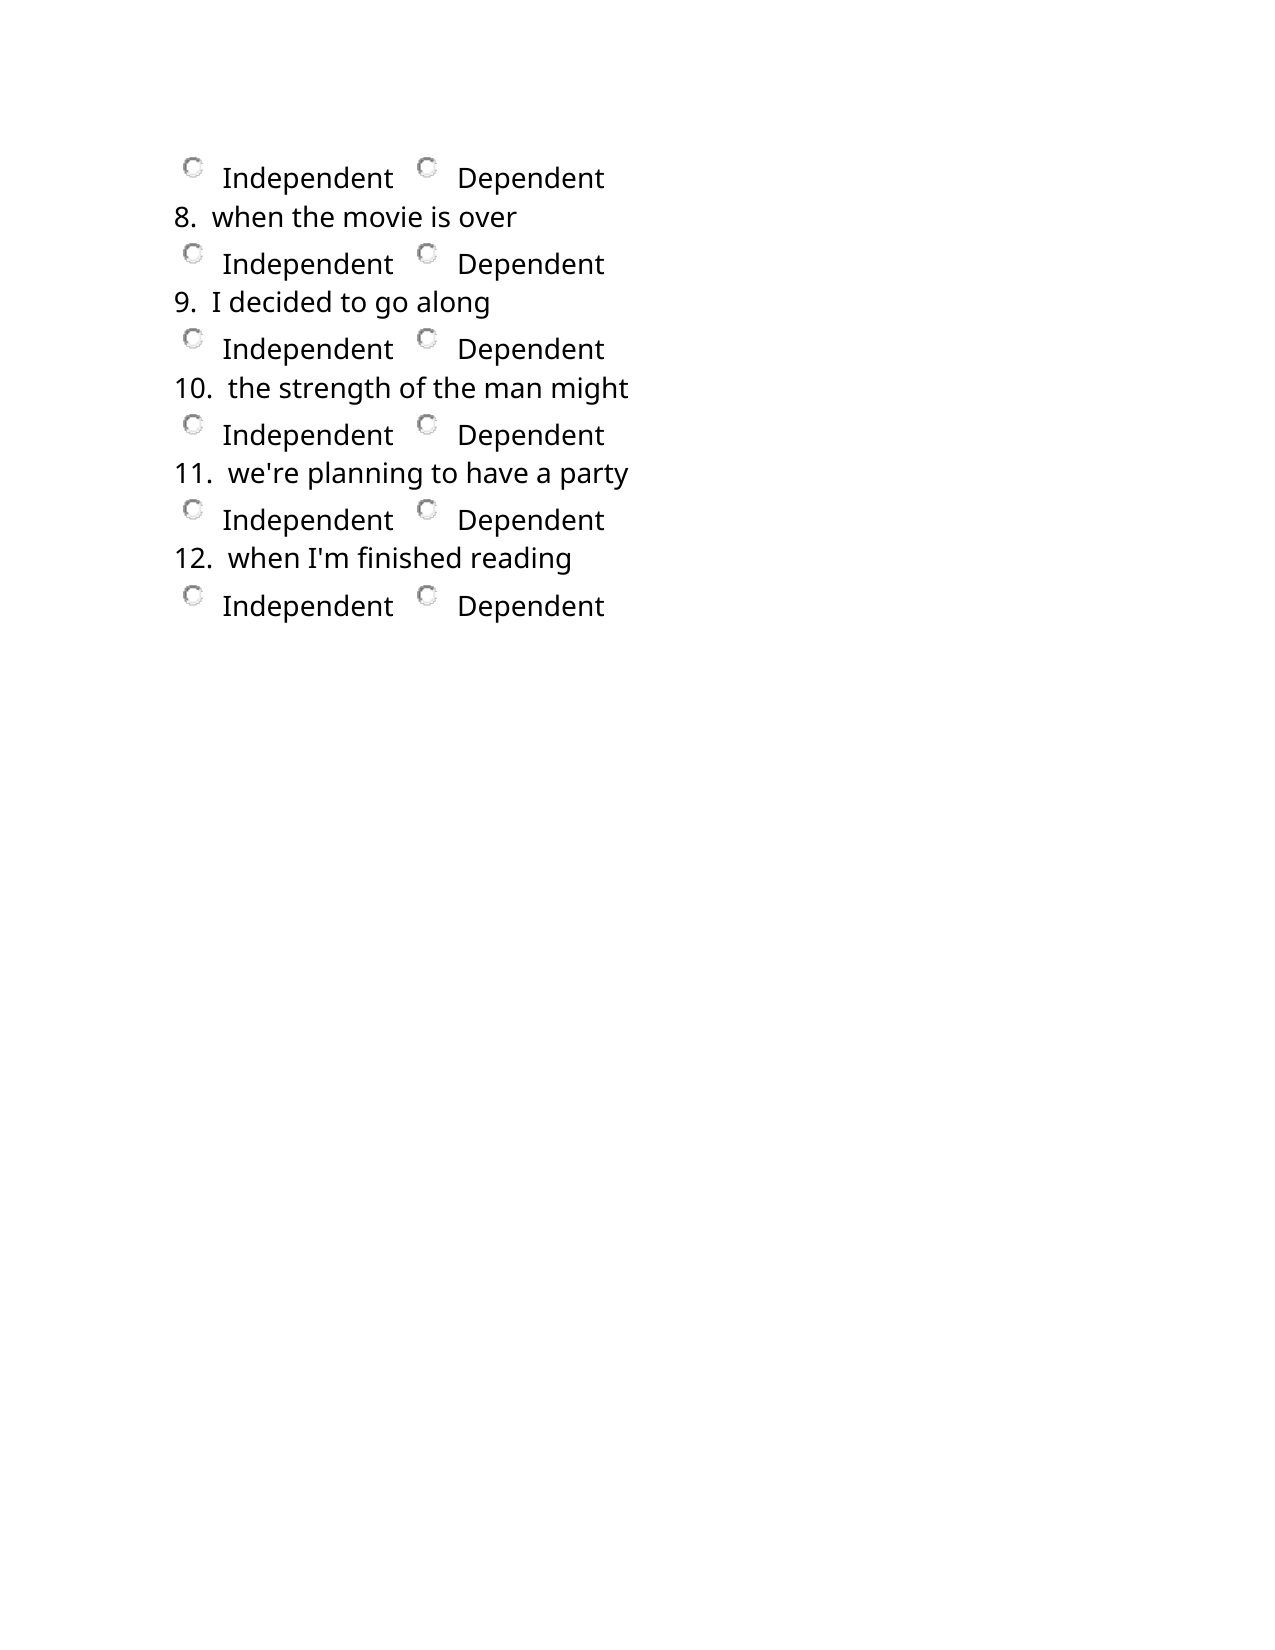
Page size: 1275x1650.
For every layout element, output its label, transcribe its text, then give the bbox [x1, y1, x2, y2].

table_cell 10. the strength of the man might [174, 368, 1102, 406]
table_cell 8. when the movie is over [174, 197, 1102, 235]
table_cell Independent Dependent [174, 492, 1102, 539]
table_cell 12. when I'm finished reading [174, 539, 1102, 577]
table_cell Independent Dependent [174, 577, 1102, 624]
table_cell Independent Dependent [174, 150, 1102, 197]
table_cell 11. we're planning to have a party [174, 453, 1102, 492]
table_cell Independent Dependent [174, 321, 1102, 368]
table_cell Independent Dependent [174, 235, 1102, 282]
table_cell 9. I decided to go along [174, 283, 1102, 321]
table_cell Independent Dependent [174, 406, 1102, 453]
